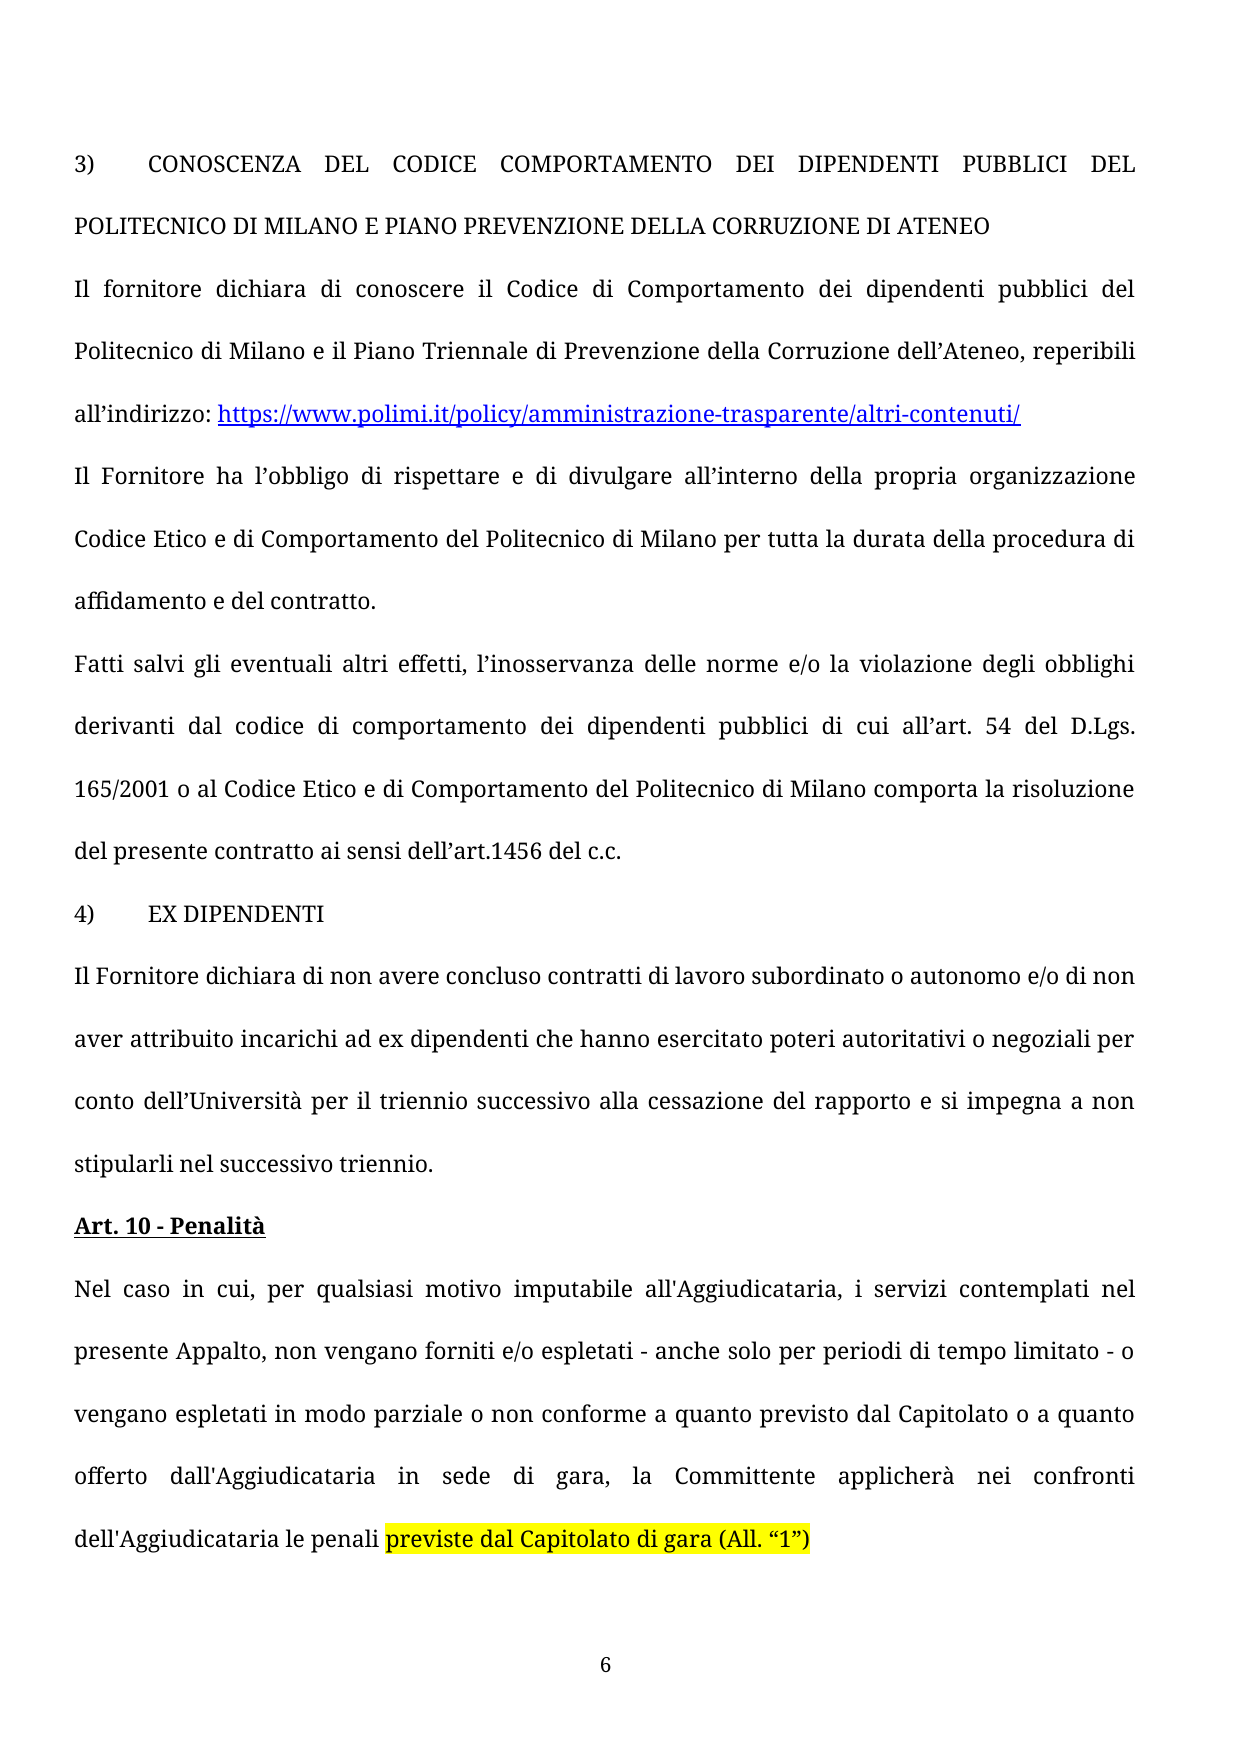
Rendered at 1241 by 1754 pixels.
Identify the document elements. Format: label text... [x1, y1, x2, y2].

text 4) EX DIPENDENTI [74, 898, 1137, 929]
text Il fornitore dichiara di conoscere il Codice di Comportamento dei dipendenti pubblici del Politecnico di Milano e il Piano Triennale di Prevenzione della Corruzione dell’Ateneo, reperibili all’indirizzo: https://www.polimi.it/policy/amministrazione-trasparente/altri-contenuti/ [74, 273, 1137, 429]
text Il Fornitore dichiara di non avere concluso contratti di lavoro subordinato o autonomo e/o di non aver attribuito incarichi ad ex dipendenti che hanno esercitato poteri autoritativi o negoziali per conto dell’Università per il triennio successivo alla cessazione del rapporto e si impegna a non stipularli nel successivo triennio. [74, 960, 1137, 1179]
text Fatti salvi gli eventuali altri effetti, l’inosservanza delle norme e/o la violazione degli obblighi derivanti dal codice di comportamento dei dipendenti pubblici di cui all’art. 54 del D.Lgs. 165/2001 o al Codice Etico e di Comportamento del Politecnico di Milano comporta la risoluzione del presente contratto ai sensi dell’art.1456 del c.c. [74, 648, 1137, 866]
text 3) CONOSCENZA DEL CODICE COMPORTAMENTO DEI DIPENDENTI PUBBLICI DEL POLITECNICO DI MILANO E PIANO PREVENZIONE DELLA CORRUZIONE DI ATENEO [74, 148, 1137, 241]
text Il Fornitore ha l’obbligo di rispettare e di divulgare all’interno della propria organizzazione Codice Etico e di Comportamento del Politecnico di Milano per tutta la durata della procedura di affidamento e del contratto. [74, 460, 1137, 616]
subtitle Art. 10 - Penalità [74, 1210, 1107, 1241]
text Nel caso in cui, per qualsiasi motivo imputabile all'Aggiudicataria, i servizi contemplati nel presente Appalto, non vengano forniti e/o espletati - anche solo per periodi di tempo limitato - o vengano espletati in modo parziale o non conforme a quanto previsto dal Capitolato o a quanto offerto dall'Aggiudicataria in sede di gara, la Committente applicherà nei confronti dell'Aggiudicataria le penali previste dal Capitolato di gara (All. “1”) [74, 1273, 1137, 1554]
